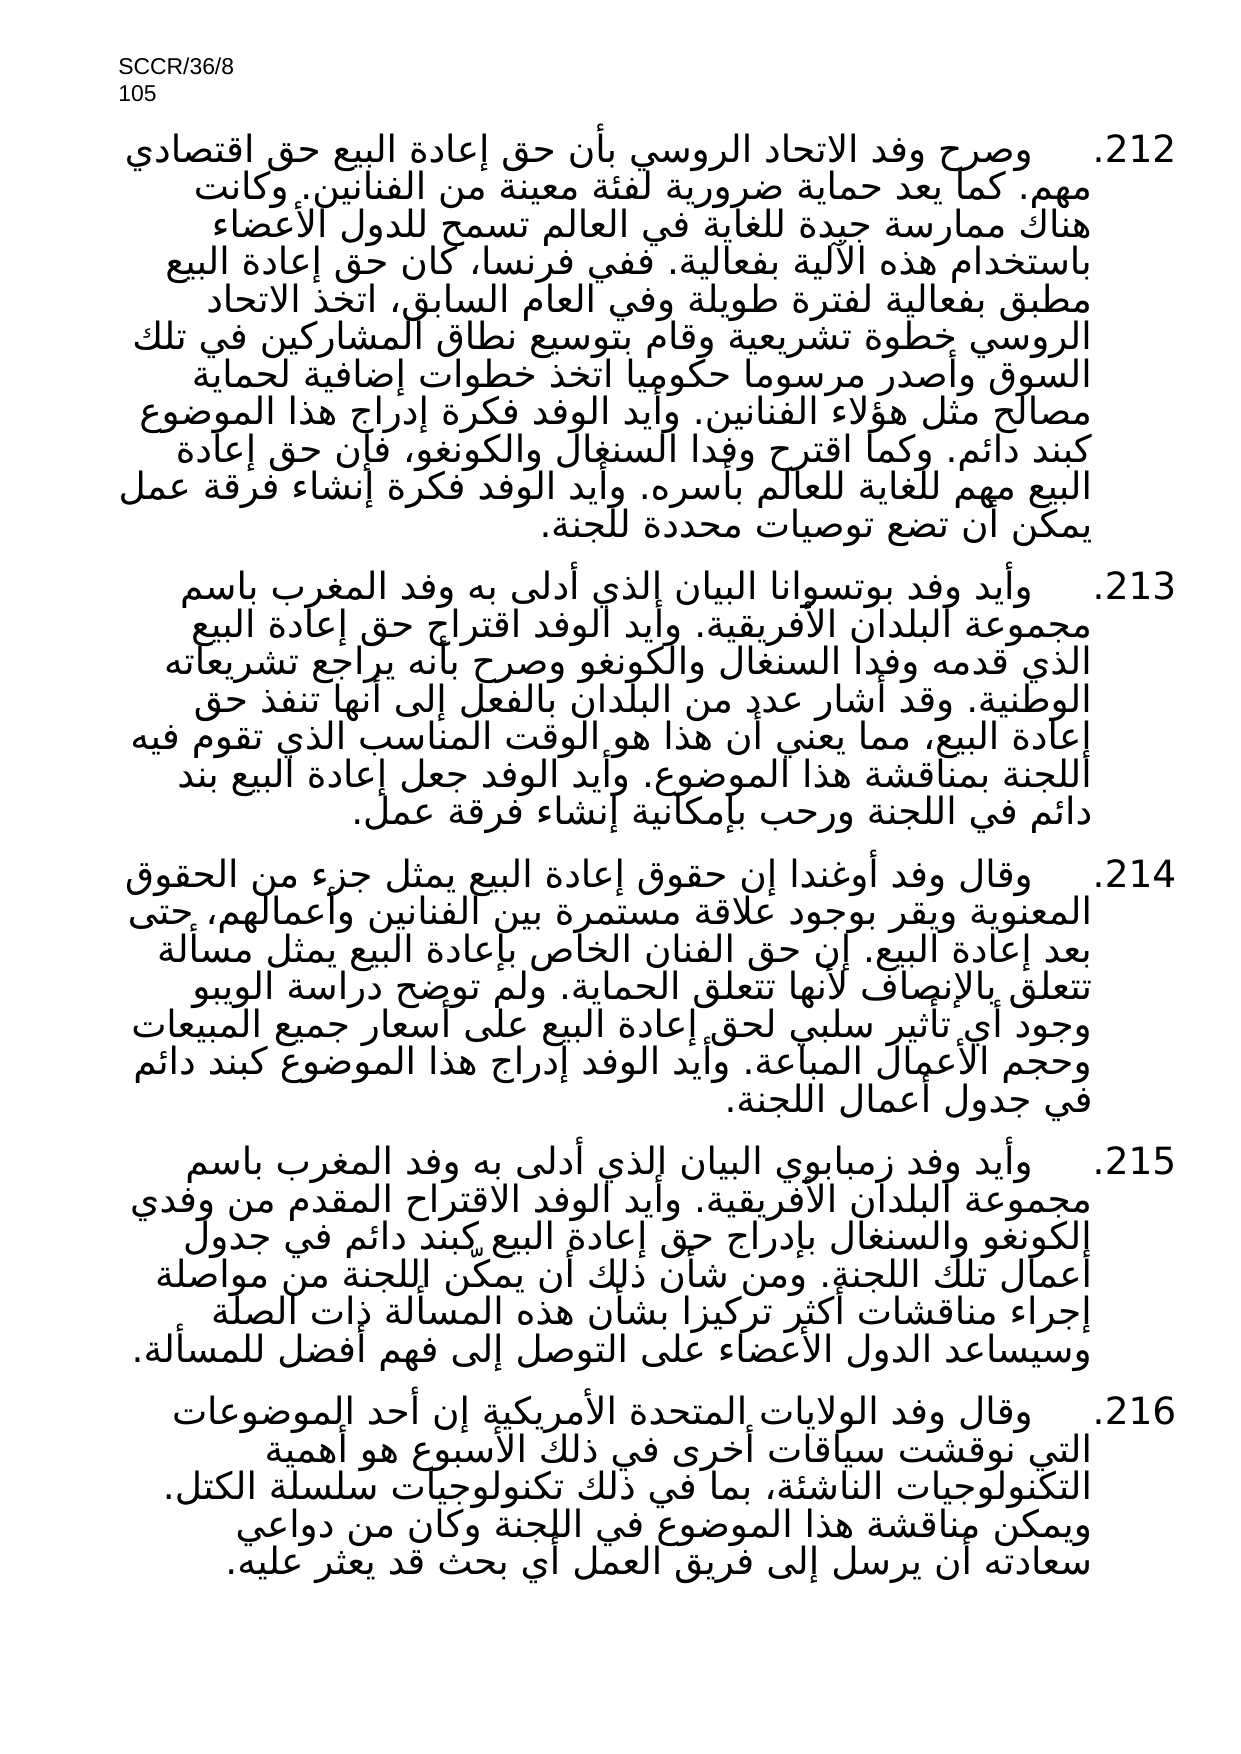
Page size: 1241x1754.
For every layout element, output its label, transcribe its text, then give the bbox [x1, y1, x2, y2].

text وقال وفد الولايات المتحدة الأمريكية إن أحد الموضوعات التي نوقشت سياقات أخرى في ذلك الأسبوع هو أهمية التكنولوجيات الناشئة، بما في ذلك تكنولوجيات سلسلة الكتل. ويمكن مناقشة هذا الموضوع في اللجنة وكان من دواعي سعادته أن يرسل إلى فريق العمل أي بحث قد يعثر عليه. [118, 1395, 1092, 1582]
text وأيد وفد بوتسوانا البيان الذي أدلى به وفد المغرب باسم مجموعة البلدان الأفريقية. وأيد الوفد اقتراح حق إعادة البيع الذي قدمه وفدا السنغال والكونغو وصرح بأنه يراجع تشريعاته الوطنية. وقد أشار عدد من البلدان بالفعل إلى أنها تنفذ حق إعادة البيع، مما يعني أن هذا هو الوقت المناسب الذي تقوم فيه اللجنة بمناقشة هذا الموضوع. وأيد الوفد جعل إعادة البيع بند دائم في اللجنة ورحب بإمكانية إنشاء فرقة عمل. [118, 570, 1092, 832]
text وأيد وفد زمبابوي البيان الذي أدلى به وفد المغرب باسم مجموعة البلدان الأفريقية. وأيد الوفد الاقتراح المقدم من وفدي الكونغو والسنغال بإدراج حق إعادة البيع كبند دائم في جدول أعمال تلك اللجنة. ومن شأن ذلك أن يمكّن اللجنة من مواصلة إجراء مناقشات أكثر تركيزا بشأن هذه المسألة ذات الصلة وسيساعد الدول الأعضاء على التوصل إلى فهم أفضل للمسألة. [118, 1145, 1092, 1370]
text وصرح وفد الاتحاد الروسي بأن حق إعادة البيع حق اقتصادي مهم. كما يعد حماية ضرورية لفئة معينة من الفنانين. وكانت هناك ممارسة جيدة للغاية في العالم تسمح للدول الأعضاء باستخدام هذه الآلية بفعالية. ففي فرنسا، كان حق إعادة البيع مطبق بفعالية لفترة طويلة وفي العام السابق، اتخذ الاتحاد الروسي خطوة تشريعية وقام بتوسيع نطاق المشاركين في تلك السوق وأصدر مرسوما حكوميا اتخذ خطوات إضافية لحماية مصالح مثل هؤلاء الفنانين. وأيد الوفد فكرة إدراج هذا الموضوع كبند دائم. وكما اقترح وفدا السنغال والكونغو، فإن حق إعادة البيع مهم للغاية للعالم بأسره. وأيد الوفد فكرة إنشاء فرقة عمل يمكن أن تضع توصيات محددة للجنة. [118, 132, 1092, 545]
text وقال وفد أوغندا إن حقوق إعادة البيع يمثل جزء من الحقوق المعنوية ويقر بوجود علاقة مستمرة بين الفنانين وأعمالهم، حتى بعد إعادة البيع. إن حق الفنان الخاص بإعادة البيع يمثل مسألة تتعلق بالإنصاف لأنها تتعلق الحماية. ولم توضح دراسة الويبو وجود أي تأثير سلبي لحق إعادة البيع على أسعار جميع المبيعات وحجم الأعمال المباعة. وأيد الوفد إدراج هذا الموضوع كبند دائم في جدول أعمال اللجنة. [118, 857, 1092, 1120]
